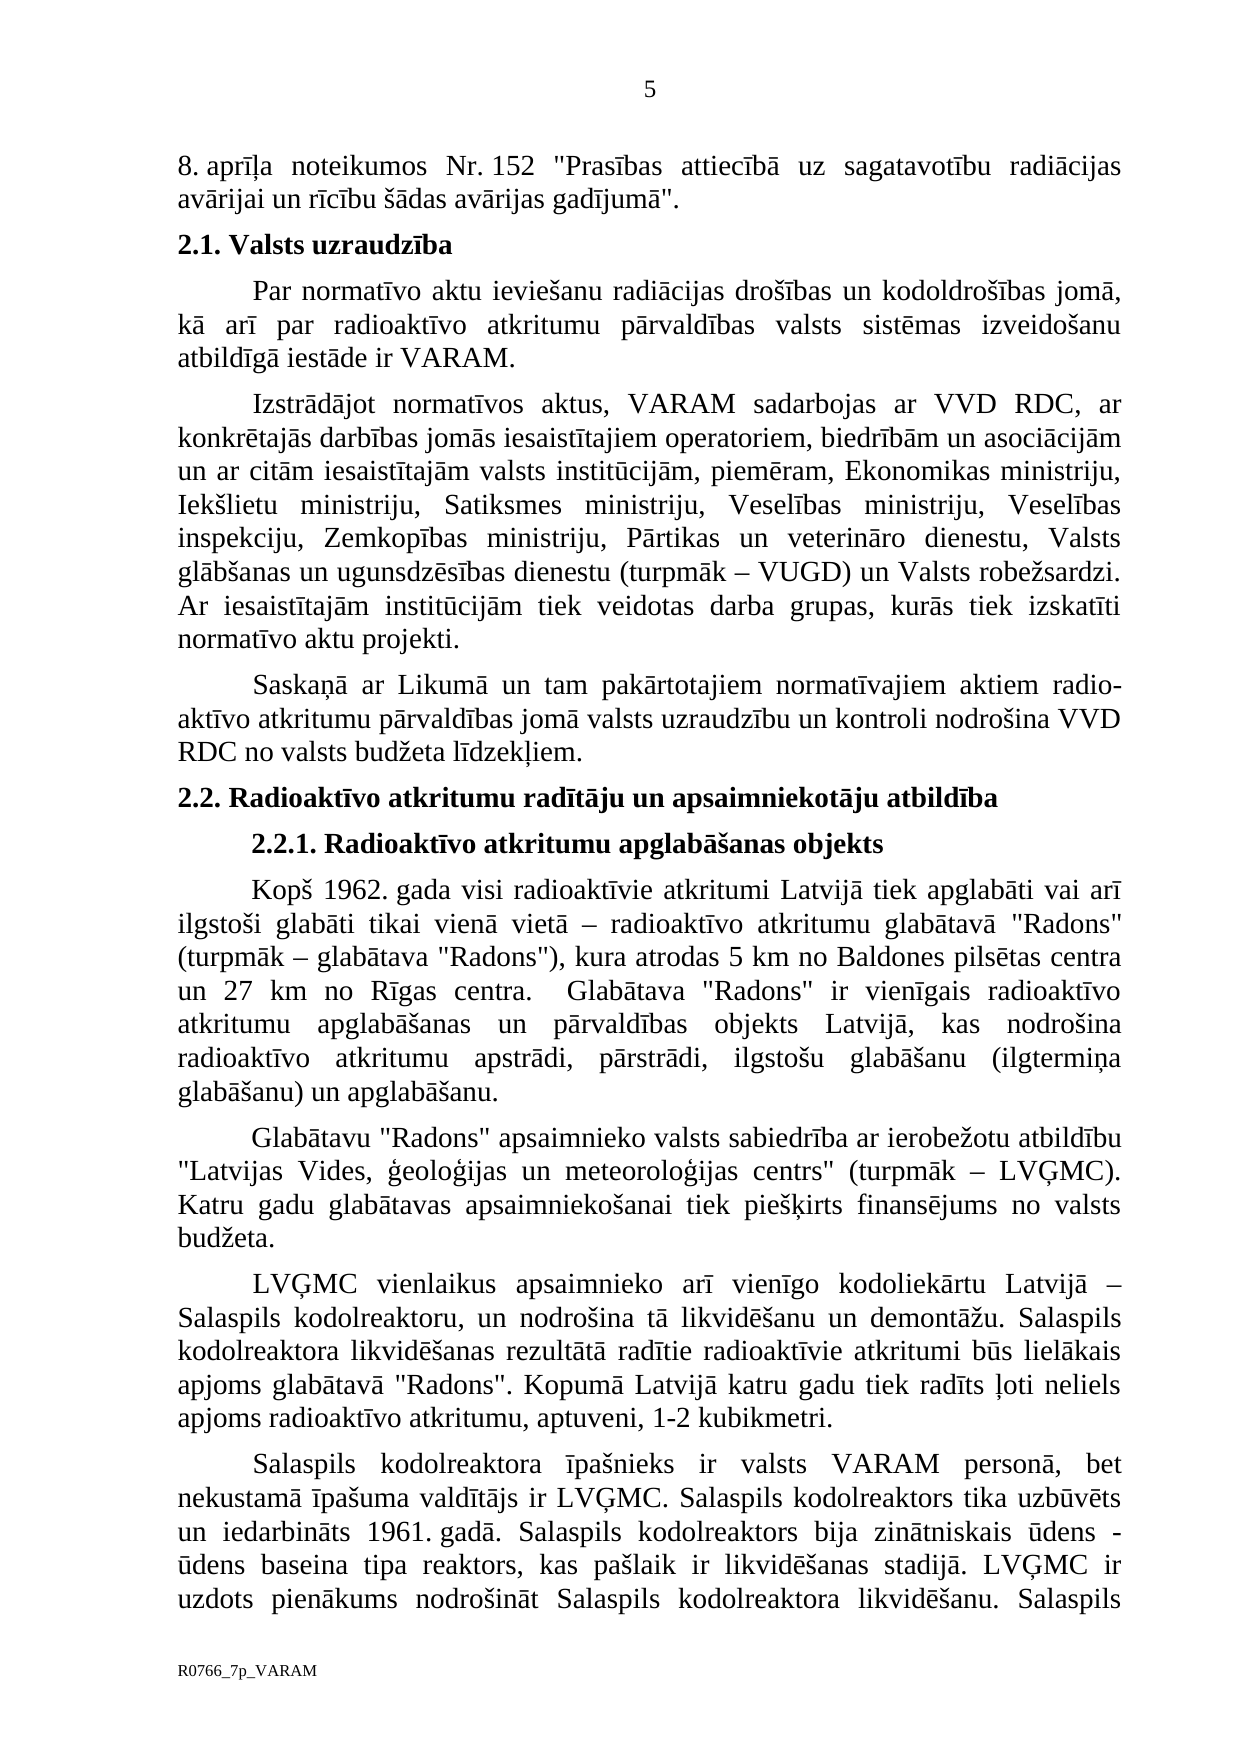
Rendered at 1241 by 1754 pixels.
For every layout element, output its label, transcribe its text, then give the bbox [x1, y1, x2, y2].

text LVĢMC vienlaikus apsaimnieko arī vienīgo kodoliekārtu Latvijā – Salaspils kodolreaktoru, un nodrošina tā likvidēšanu un demontāžu. Salaspils kodolreaktora likvidēšanas rezultātā radītie radioaktīvie atkritumi būs lielākais apjoms glabātavā "Radons". Kopumā Latvijā katru gadu tiek radīts ļoti neliels apjoms radioaktīvo atkritumu, aptuveni, 1-2 kubikmetri. [177, 1266, 1122, 1434]
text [177, 148, 1122, 215]
text Saskaņā ar Likumā un tam pakārtotajiem normatīvajiem aktiem radioaktīvo atkritumu pārvaldības jomā valsts uzraudzību un kontroli nodrošina VVD RDC no valsts budžeta līdzekļiem. [177, 667, 1122, 768]
text 2.2.1. Radioaktīvo atkritumu apglabāšanas objekts [177, 826, 1143, 860]
text Par normatīvo aktu ieviešanu radiācijas drošības un kodoldrošības jomā, kā arī par radioaktīvo atkritumu pārvaldības valsts sistēmas izveidošanu atbildīgā iestāde ir VARAM. [177, 273, 1122, 374]
text Kopš 1962. gada visi radioaktīvie atkritumi Latvijā tiek apglabāti vai arī ilgstoši glabāti tikai vienā vietā – radioaktīvo atkritumu glabātavā "Radons" (turpmāk – glabātava "Radons"), kura atrodas 5 km no Baldones pilsētas centra un 27 km no Rīgas centra. Glabātava "Radons" ir vienīgais radioaktīvo atkritumu apglabāšanas un pārvaldības objekts Latvijā, kas nodrošina radioaktīvo atkritumu apstrādi, pārstrādi, ilgstošu glabāšanu (ilgtermiņa glabāšanu) un apglabāšanu. [177, 872, 1122, 1107]
text 2.1. Valsts uzraudzība [177, 227, 1143, 261]
text Izstrādājot normatīvos aktus, VARAM sadarbojas ar VVD RDC, ar konkrētajās darbības jomās iesaistītajiem operatoriem, biedrībām un asociācijām un ar citām iesaistītajām valsts institūcijām, piemēram, Ekonomikas ministriju, Iekšlietu ministriju, Satiksmes ministriju, Veselības ministriju, Veselības inspekciju, Zemkopības ministriju, Pārtikas un veterināro dienestu, Valsts glābšanas un ugunsdzēsības dienestu (turpmāk – VUGD) un Valsts robežsardzi. Ar iesaistītajām institūcijām tiek veidotas darba grupas, kurās tiek izskatīti normatīvo aktu projekti. [177, 386, 1122, 655]
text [177, 1447, 1122, 1614]
text 2.2. Radioaktīvo atkritumu radītāju un apsaimniekotāju atbildība [177, 780, 1143, 814]
text Glabātavu "Radons" apsaimnieko valsts sabiedrība ar ierobežotu atbildību "Latvijas Vides, ģeoloģijas un meteoroloģijas centrs" (turpmāk – LVĢMC). Katru gadu glabātavas apsaimniekošanai tiek piešķirts finansējums no valsts budžeta. [177, 1120, 1122, 1254]
